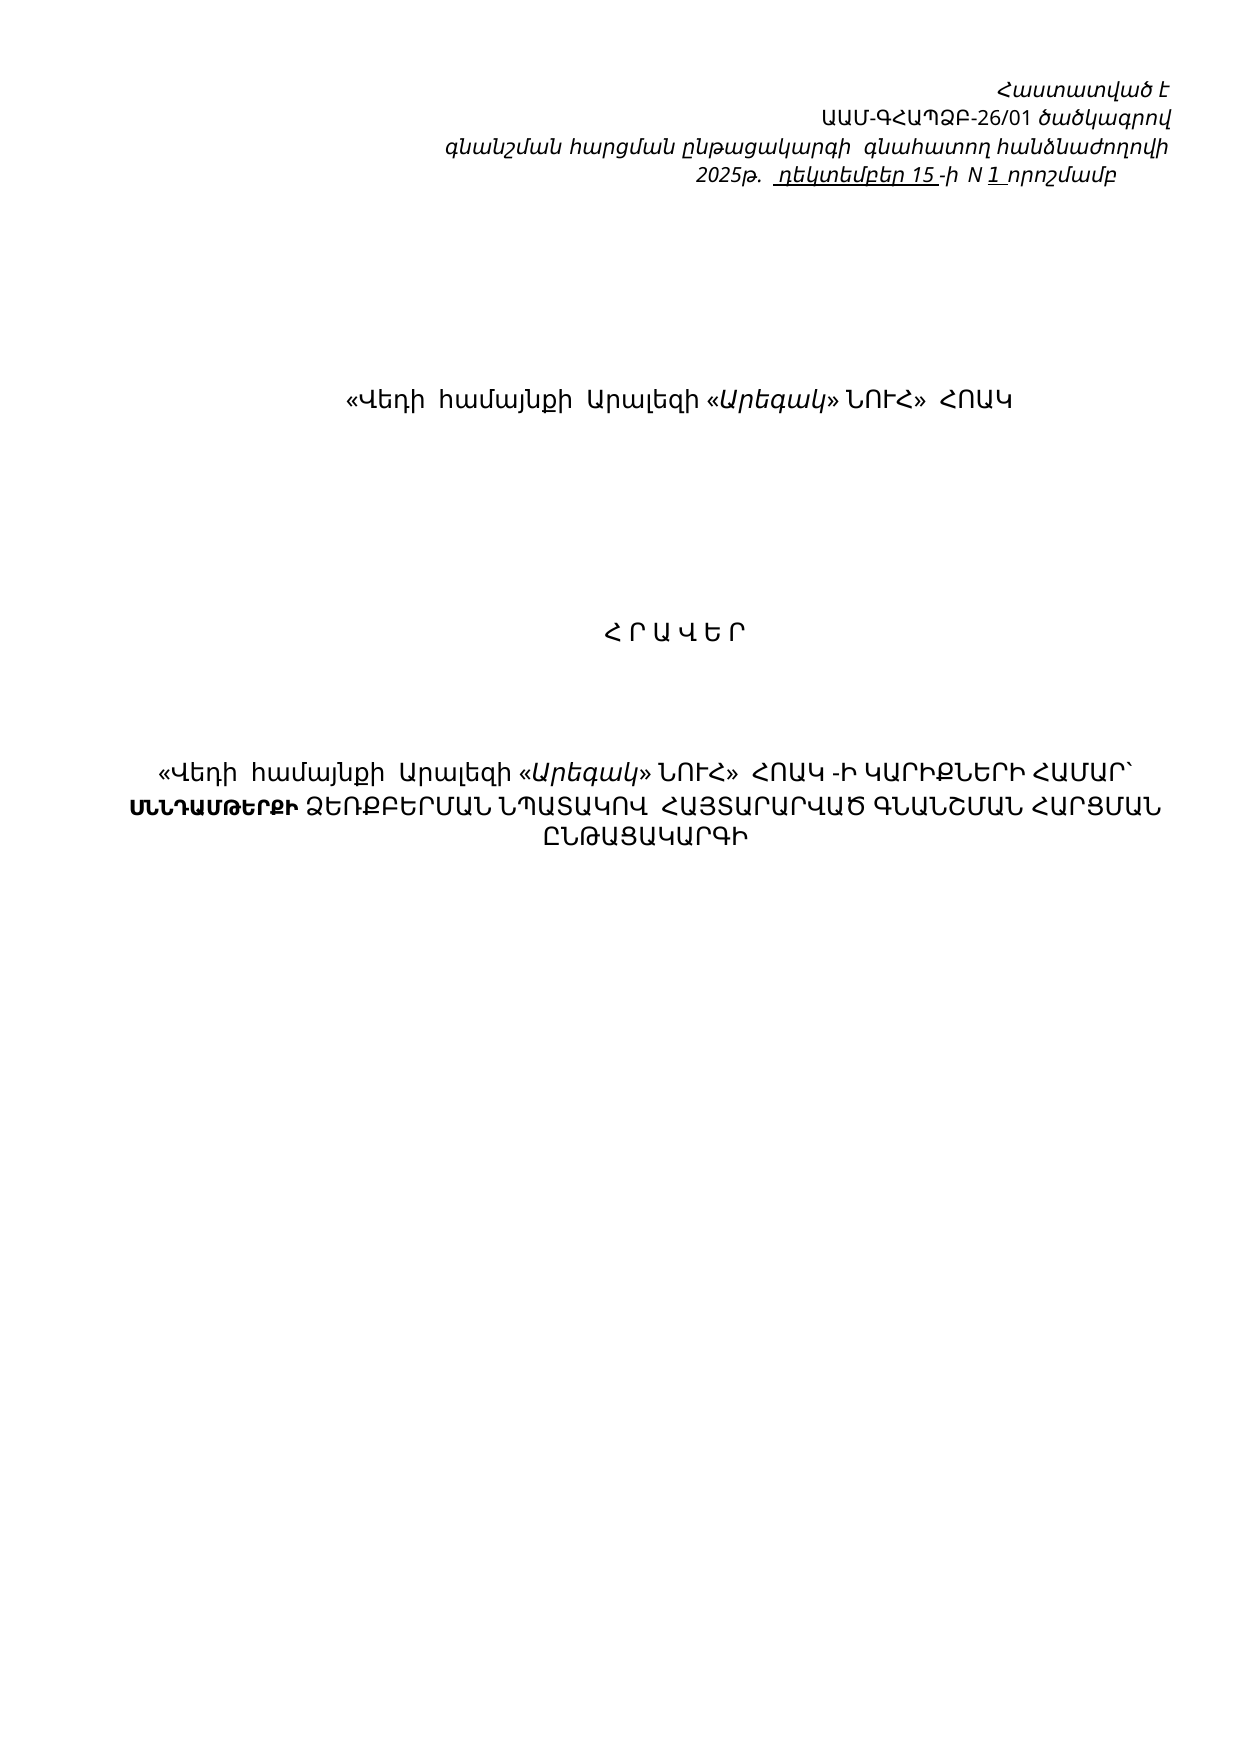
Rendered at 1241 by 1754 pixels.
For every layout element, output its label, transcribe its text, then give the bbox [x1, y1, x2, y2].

text գնանշման հարցման ընթացակարգի գնահատող հանձնաժողովի [118, 132, 1171, 160]
text ԱԱՄ-ԳՀԱՊՁԲ-26/01 ծածկագրով [118, 103, 1171, 132]
text 2025թ. դեկտեմբեր 15 -ի N 1 որոշմամբ [118, 160, 1172, 189]
text Հ Ր Ա Վ Ե Ր [118, 615, 1172, 649]
text Հաստատված է [118, 75, 1171, 103]
text «Վեդի համայնքի Արալեզի «Արեգակ» ՆՈՒՀ» ՀՈԱԿ [118, 382, 1172, 416]
text «Վեդի համայնքի Արալեզի «Արեգակ» ՆՈՒՀ» ՀՈԱԿ -Ի ԿԱՐԻՔՆԵՐԻ ՀԱՄԱՐ` ՍՆՆԴԱՄԹԵՐՔԻ ՁԵՌՔԲԵՐՄԱՆ ՆՊԱՏԱԿՈՎ ՀԱՅՏԱՐԱՐՎԱԾ ԳՆԱՆՇՄԱՆ ՀԱՐՑՄԱՆ ԸՆԹԱՑԱԿԱՐԳԻ [118, 754, 1172, 852]
